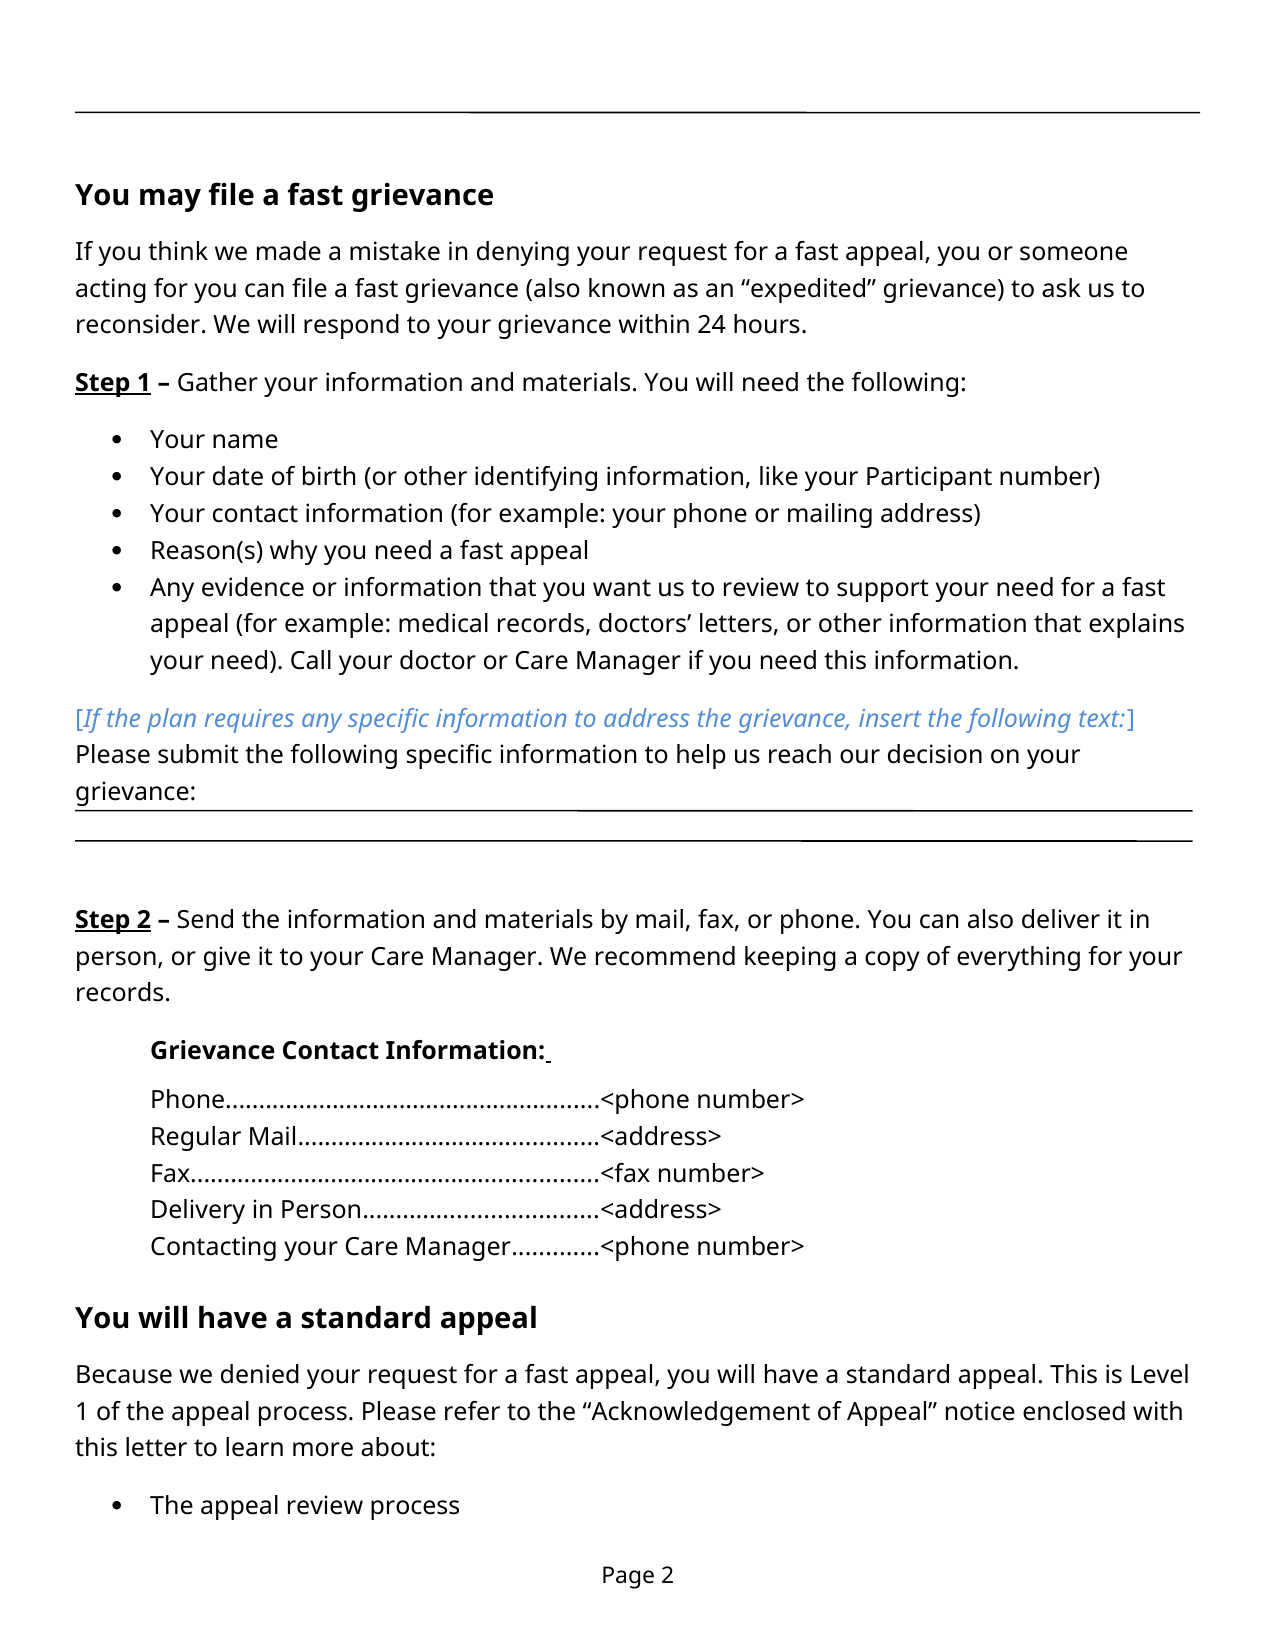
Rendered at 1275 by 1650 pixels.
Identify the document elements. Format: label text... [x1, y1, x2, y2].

text Your name [112, 422, 1200, 456]
list [If the plan requires any specific information to address the grievance, insert the following text:] [75, 700, 1200, 734]
text Because we denied your request for a fast appeal, you will have a standard appeal. This is Level 1 of the appeal process. Please refer to the “Acknowledgement of Appeal” notice enclosed with this letter to learn more about: [75, 1356, 1200, 1464]
text Contacting your Care Manager <phone number> [150, 1229, 1200, 1263]
text You may file a fast grievance [75, 174, 1200, 214]
text Any evidence or information that you want us to review to support your need for a fast appeal (for example: medical records, doctors’ letters, or other information that explains your need). Call your doctor or Care Manager if you need this information. [112, 569, 1200, 677]
text If you think we made a mistake in denying your request for a fast appeal, you or someone acting for you can file a fast grievance (also known as an “expedited” grievance) to ask us to reconsider. We will respond to your grievance within 24 hours. [75, 233, 1200, 341]
text Step 2 – Send the information and materials by mail, fax, or phone. You can also deliver it in person, or give it to your Care Manager. We recommend keeping a copy of everything for your records. [75, 901, 1200, 1009]
text Delivery in Person <address> [150, 1192, 1200, 1226]
text Reason(s) why you need a fast appeal [112, 532, 1200, 567]
text Phone <phone number> [150, 1082, 1200, 1116]
text Your contact information (for example: your phone or mailing address) [112, 496, 1200, 530]
text You will have a standard appeal [75, 1297, 1200, 1337]
text Fax <fax number> [150, 1155, 1200, 1189]
text Grievance Contact Information: [150, 1032, 1200, 1067]
list The appeal review process [112, 1487, 1200, 1522]
text Your date of birth (or other identifying information, like your Participant number) [112, 459, 1200, 493]
list Please submit the following specific information to help us reach our decision on your grievance: [75, 737, 1200, 808]
text Regular Mail <address> [150, 1118, 1200, 1153]
text Step 1 – Gather your information and materials. You will need the following: [75, 364, 1200, 399]
